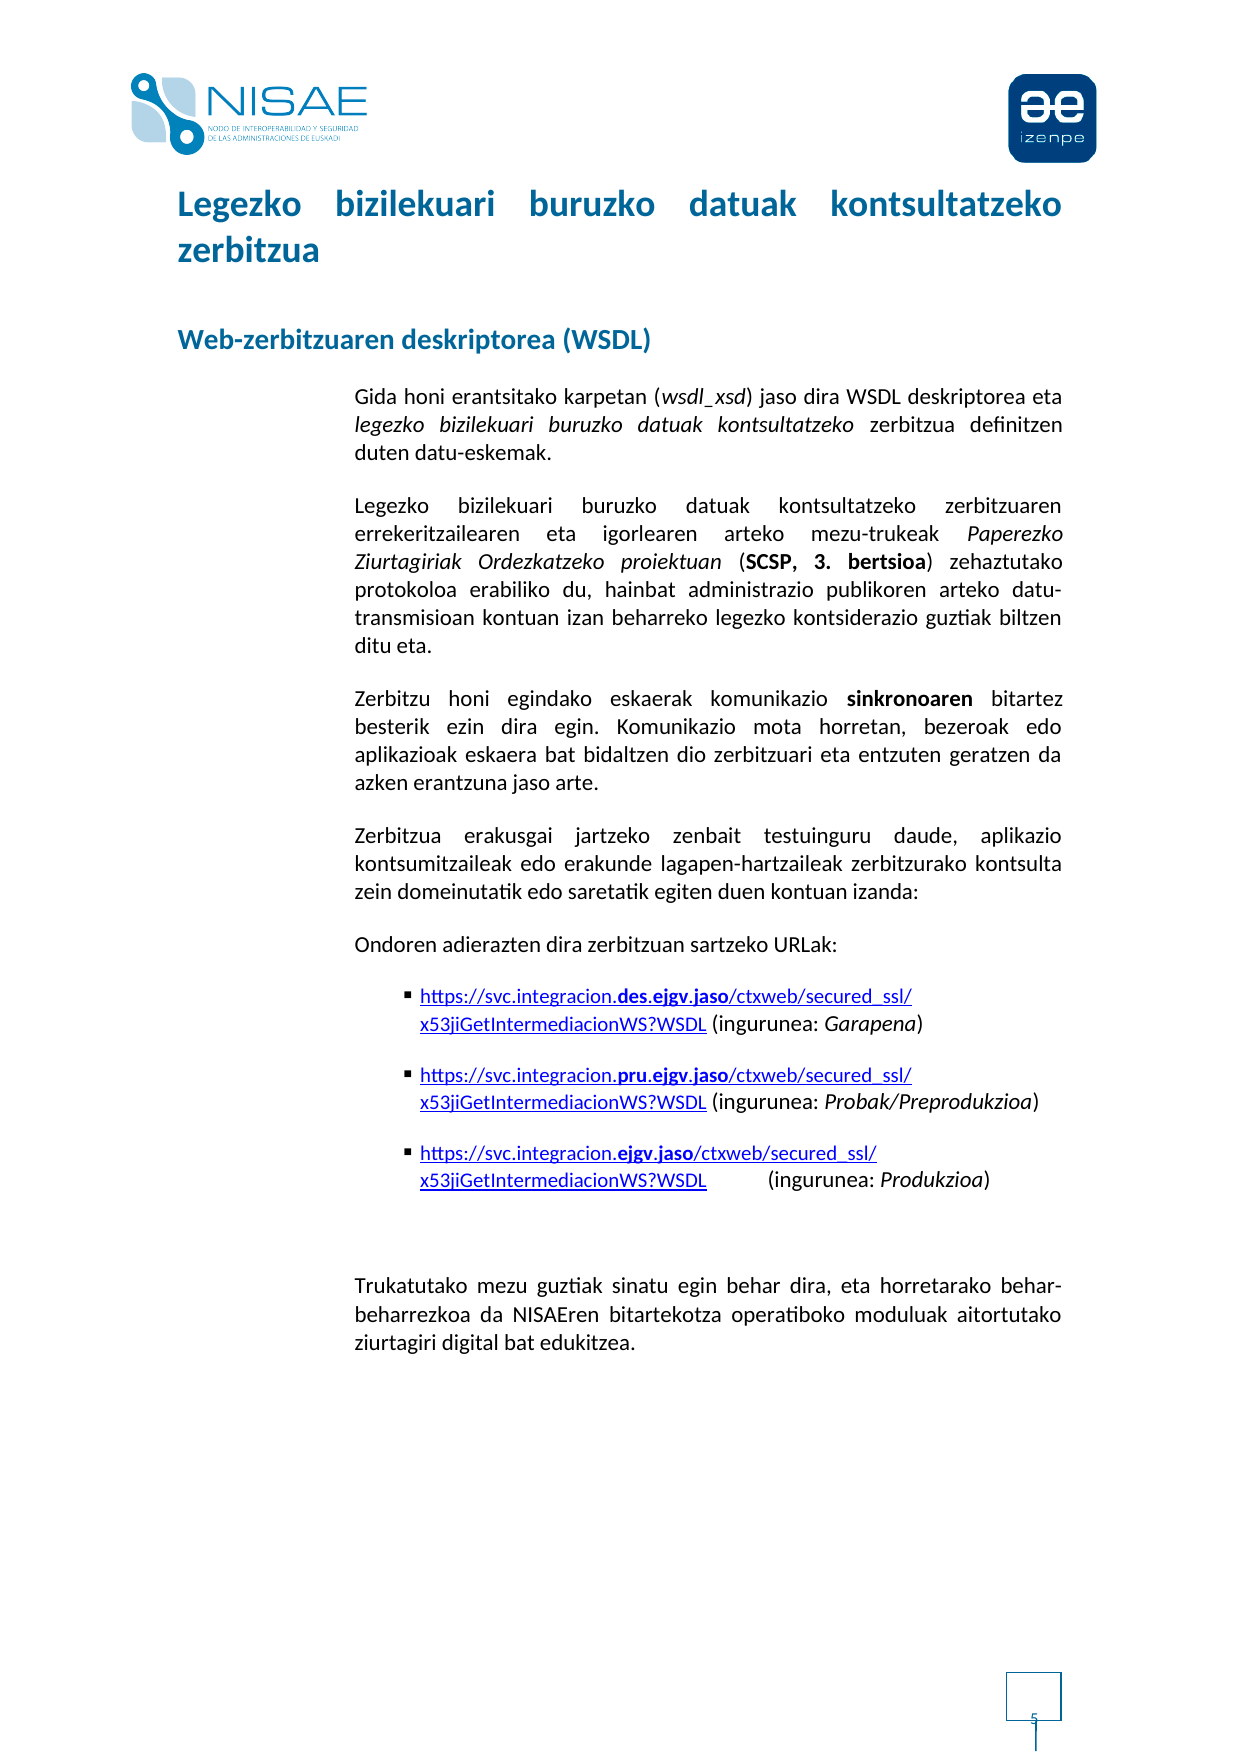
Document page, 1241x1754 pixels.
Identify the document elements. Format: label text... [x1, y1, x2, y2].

picture [1007, 74, 1097, 163]
text Zerbitzua erakusgai jartzeko zenbait testuinguru daude, aplikazio kontsumitzaileak edo erakunde lagapen-hartzaileak zerbitzurako kontsulta zein domeinutatik edo saretatik egiten duen kontuan izanda: [354, 821, 1063, 905]
text Legezko bizilekuari buruzko datuak kontsultatzeko zerbitzua [177, 180, 1063, 271]
list https://svc.integracion.ejgv.jaso/ctxweb/secured_ssl/x53jiGetIntermediacionWS?WSDL (ingurunea: Produkzioa) [402, 1140, 1063, 1194]
list https://svc.integracion.pru.ejgv.jaso/ctxweb/secured_ssl/x53jiGetIntermediacionWS?WSDL (ingurunea: Probak/Preprodukzioa) [402, 1062, 1063, 1115]
list https://svc.integracion.des.ejgv.jaso/ctxweb/secured_ssl/x53jiGetIntermediacionWS?WSDL (ingurunea: Garapena) [402, 983, 1063, 1037]
picture [181, 131, 193, 143]
text Gida honi erantsitako karpetan (wsdl_xsd) jaso dira WSDL deskriptorea eta legezko bizilekuari buruzko datuak kontsultatzeko zerbitzua definitzen duten datu-eskemak. [354, 382, 1063, 466]
text Zerbitzu honi egindako eskaerak komunikazio sinkronoaren bitartez besterik ezin dira egin. Komunikazio mota horretan, bezeroak edo aplikazioak eskaera bat bidaltzen dio zerbitzuari eta entzuten geratzen da azken erantzuna jaso arte. [354, 684, 1063, 796]
picture [118, 73, 180, 155]
text Web-zerbitzuaren deskriptorea (WSDL) [177, 321, 1063, 357]
text Legezko bizilekuari buruzko datuak kontsultatzeko zerbitzuaren errekeritzailearen eta igorlearen arteko mezu-trukeak Paperezko Ziurtagiriak Ordezkatzeko proiektuan (SCSP, 3. bertsioa) zehaztutako protokoloa erabiliko du, hainbat administrazio publikoren arteko datu-transmisioan kontuan izan beharreko legezko kontsiderazio guztiak biltzen ditu eta. [354, 491, 1063, 659]
picture [149, 73, 386, 155]
picture [139, 81, 148, 90]
text Ondoren adierazten dira zerbitzuan sartzeko URLak: [354, 930, 1063, 958]
text Trukatutako mezu guztiak sinatu egin behar dira, eta horretarako behar-beharrezkoa da NISAEren bitartekotza operatiboko moduluak aitortutako ziurtagiri digital bat edukitzea. [354, 1272, 1063, 1356]
